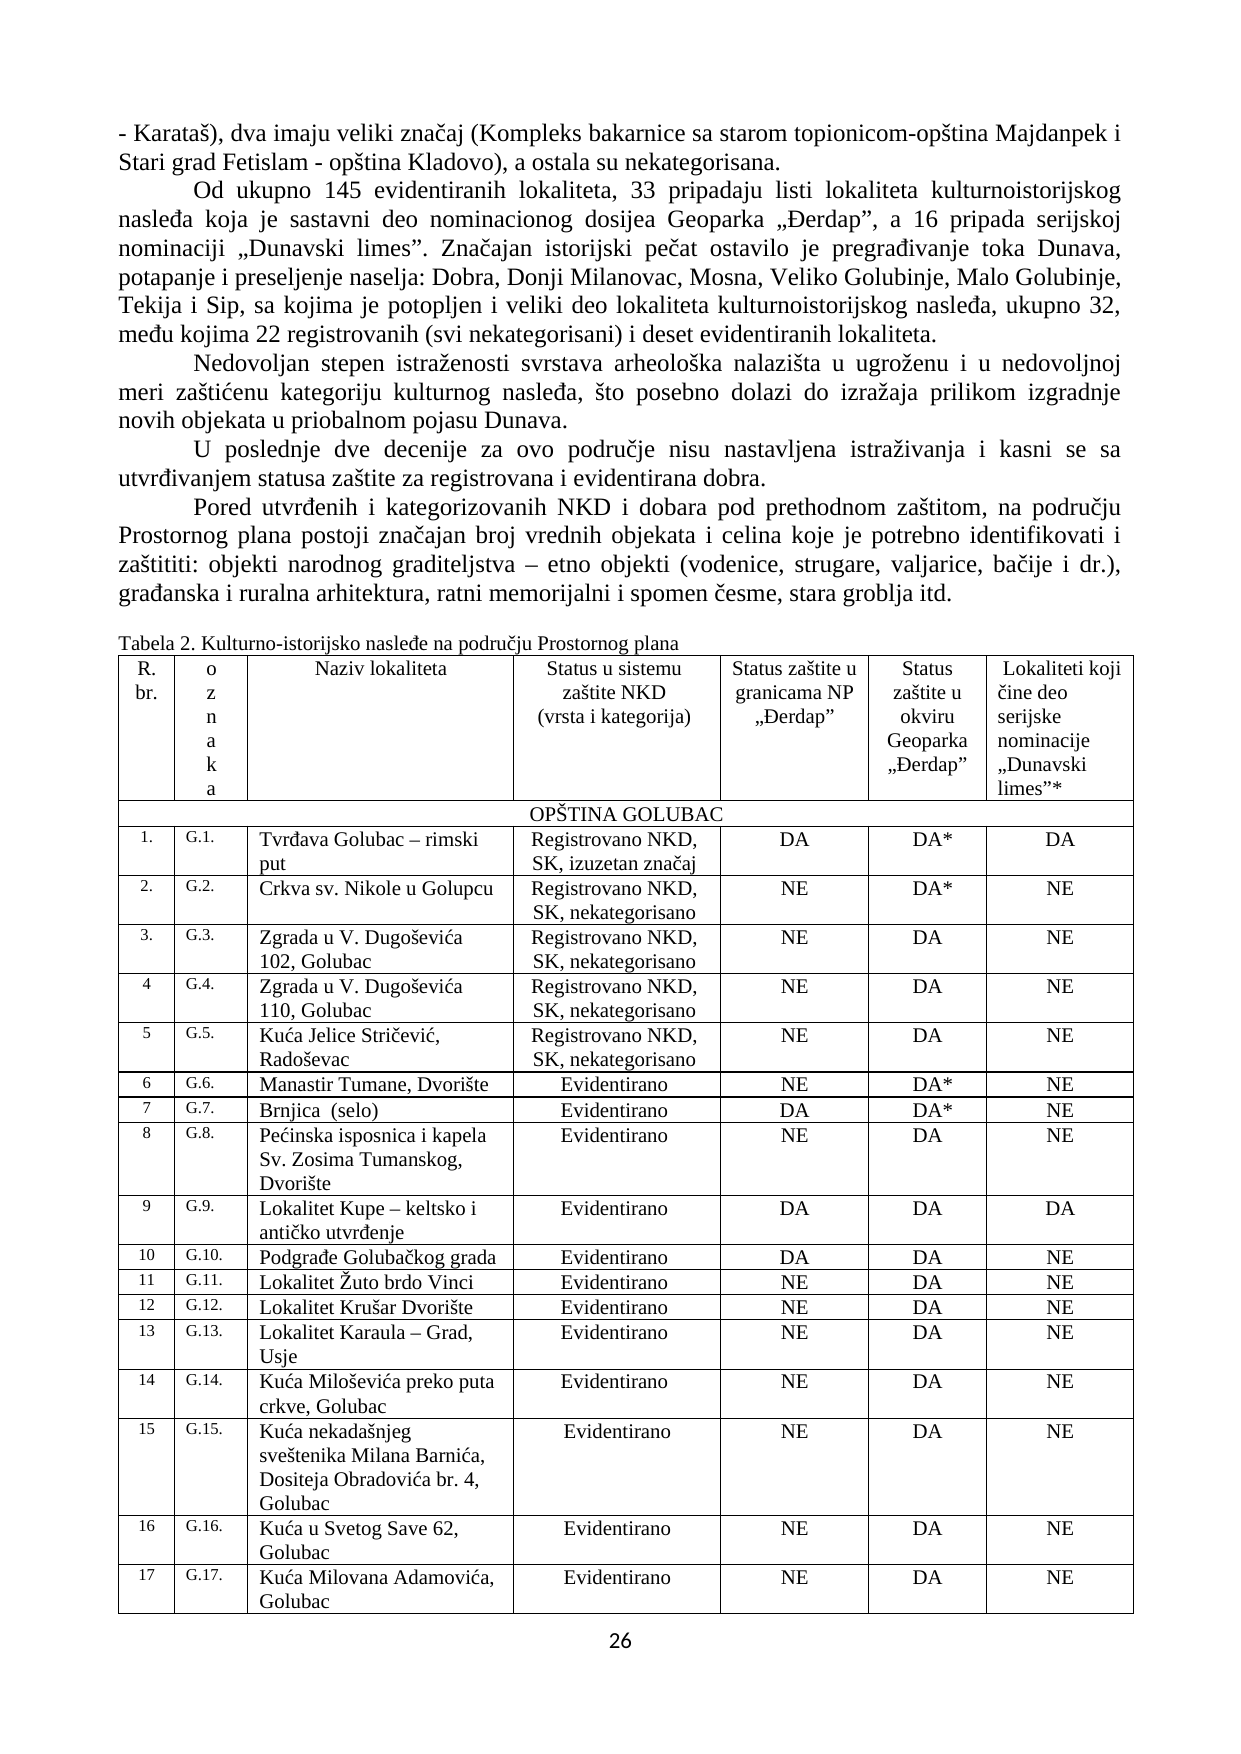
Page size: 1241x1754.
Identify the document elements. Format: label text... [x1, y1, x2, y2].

table_cell Pećinska isposnica i kapela Sv. Zosima Tumanskog, Dvorište [248, 1123, 513, 1195]
table_cell DA [869, 1123, 986, 1195]
table_cell 5 [119, 1023, 174, 1071]
table_cell DA [869, 1245, 986, 1269]
table_cell NE [987, 1419, 1133, 1515]
table_cell OPŠTINA GOLUBAC [119, 801, 1133, 826]
table_cell 6 [119, 1073, 174, 1096]
table_cell NE [721, 1516, 868, 1564]
table_cell G.2. [175, 876, 247, 924]
table_cell DA* [869, 1098, 986, 1122]
table_cell G.16. [175, 1516, 247, 1564]
table_cell Crkva sv. Nikole u Golupcu [248, 876, 513, 924]
table_cell DA* [869, 876, 986, 924]
table_cell 4 [119, 974, 174, 1022]
table_cell Evidentirano [514, 1270, 720, 1294]
table_cell DA [869, 1370, 986, 1418]
table_cell NE [987, 1295, 1133, 1319]
table_cell DA [869, 1565, 986, 1613]
table_cell Lokalitet Žuto brdo Vinci [248, 1270, 513, 1294]
table_cell NE [987, 1023, 1133, 1071]
table_cell G.17. [175, 1565, 247, 1613]
table_cell NE [987, 1565, 1133, 1613]
table_cell Evidentirano [514, 1196, 720, 1244]
table_cell Registrovano NKD, SK, nekategorisano [514, 1023, 720, 1071]
table_cell Brnjica (selo) [248, 1098, 513, 1122]
table_cell G.15. [175, 1419, 247, 1515]
table_cell NE [721, 1370, 868, 1418]
table_cell Tvrđava Golubac – rimski put [248, 827, 513, 875]
table_cell Zgrada u V. Dugoševića 102, Golubac [248, 925, 513, 973]
table_cell NE [987, 876, 1133, 924]
table_cell Evidentirano [514, 1419, 720, 1515]
table_cell DA [869, 1196, 986, 1244]
table_cell Evidentirano [514, 1295, 720, 1319]
table_cell DA [869, 925, 986, 973]
table_cell Kuća u Svetog Save 62, Golubac [248, 1516, 513, 1564]
table_cell DA* [869, 1073, 986, 1096]
table_cell 13 [119, 1320, 174, 1368]
table_cell Registrovano NKD, SK, nekategorisano [514, 925, 720, 973]
table_cell DA [869, 1516, 986, 1564]
table_cell NE [987, 1123, 1133, 1195]
table_cell Manastir Tumane, Dvorište [248, 1073, 513, 1096]
table_cell NE [987, 1516, 1133, 1564]
table_cell 1. [119, 827, 174, 875]
table_cell Evidentirano [514, 1565, 720, 1613]
table_cell Evidentirano [514, 1123, 720, 1195]
table_cell NE [987, 1270, 1133, 1294]
text Tabela 2. Kulturno-istorijsko nasleđe na području Prostornog plana [118, 631, 1122, 655]
table_cell 11 [119, 1270, 174, 1294]
table_cell DA [869, 1270, 986, 1294]
table_cell DA* [869, 827, 986, 875]
table_cell G.14. [175, 1370, 247, 1418]
table_cell NE [721, 1320, 868, 1368]
table_cell Evidentirano [514, 1245, 720, 1269]
table_cell NE [987, 1370, 1133, 1418]
table_header Lokaliteti koji čine deo serijske nominacije „Dunavski limes”* [987, 656, 1133, 800]
table_cell Evidentirano [514, 1098, 720, 1122]
table_cell DA [869, 974, 986, 1022]
table_cell NE [721, 974, 868, 1022]
table_cell G.6. [175, 1073, 247, 1096]
table_cell DA [721, 1245, 868, 1269]
table_cell 15 [119, 1419, 174, 1515]
table_cell DA [869, 1295, 986, 1319]
table_cell Evidentirano [514, 1320, 720, 1368]
table_header R. br. [119, 656, 174, 800]
table_cell 7 [119, 1098, 174, 1122]
table_header Status zaštite u granicama NP „Đerdap” [721, 656, 868, 800]
table_cell G.1. [175, 827, 247, 875]
table_cell 2. [119, 876, 174, 924]
table_cell DA [869, 1023, 986, 1071]
table_cell 12 [119, 1295, 174, 1319]
table_cell NE [721, 1295, 868, 1319]
table_cell NE [987, 974, 1133, 1022]
table_cell 17 [119, 1565, 174, 1613]
table_cell G.10. [175, 1245, 247, 1269]
table_cell 16 [119, 1516, 174, 1564]
table_cell G.8. [175, 1123, 247, 1195]
table_cell DA [987, 827, 1133, 875]
table_cell NE [987, 1073, 1133, 1096]
table_header o z n a k a [175, 656, 247, 800]
table_cell G.9. [175, 1196, 247, 1244]
table_cell Kuća nekadašnjeg sveštenika Milana Barnića, Dositeja Obradovića br. 4, Golubac [248, 1419, 513, 1515]
table_cell 14 [119, 1370, 174, 1418]
table_cell G.13. [175, 1320, 247, 1368]
table_cell DA [869, 1419, 986, 1515]
table_cell Evidentirano [514, 1516, 720, 1564]
table_cell Kuća Jelice Stričević, Radoševac [248, 1023, 513, 1071]
table_cell DA [721, 827, 868, 875]
table_cell Podgrađe Golubačkog grada [248, 1245, 513, 1269]
text Od ukupno 145 evidentiranih lokaliteta, 33 pripadaju listi lokaliteta kulturnoistorijskog nasleđa koja je sastavni deo nominacionog dosijea Geoparka „Đerdap”, a 16 pripada serijskoj nominaciji „Dunavski limes”. Značajan istorijski pečat ostavilo je pregrađivanje toka Dunava, potapanje i preseljenje naselja: Dobra, Donji Milanovac, Mosna, Veliko Golubinje, Malo Golubinje, Tekija i Sip, sa kojima je potopljen i veliki deo lokaliteta kulturnoistorijskog nasleđa, ukupno 32, među kojima 22 registrovanih (svi nekategorisani) i deset evidentiranih lokaliteta. [118, 176, 1122, 348]
table_cell G.4. [175, 974, 247, 1022]
table_cell NE [721, 1023, 868, 1071]
table_cell G.7. [175, 1098, 247, 1122]
table_header Naziv lokaliteta [248, 656, 513, 800]
table_cell 8 [119, 1123, 174, 1195]
table_cell Zgrada u V. Dugoševića 110, Golubac [248, 974, 513, 1022]
table_cell NE [721, 876, 868, 924]
table_cell G.3. [175, 925, 247, 973]
table_cell Registrovano NKD, SK, nekategorisano [514, 974, 720, 1022]
table_cell NE [721, 1270, 868, 1294]
table_cell 3. [119, 925, 174, 973]
table_header Status u sistemu zaštite NKD (vrsta i kategorija) [514, 656, 720, 800]
table_cell Evidentirano [514, 1370, 720, 1418]
text Pored utvrđenih i kategorizovanih NKD i dobara pod prethodnom zaštitom, na području Prostornog plana postoji značajan broj vrednih objekata i celina koje je potrebno identifikovati i zaštititi: objekti narodnog graditeljstva – etno objekti (vodenice, strugare, valjarice, bačije i dr.), građanska i ruralna arhitektura, ratni memorijalni i spomen česme, stara groblja itd. [118, 492, 1122, 607]
table_cell Lokalitet Krušar Dvorište [248, 1295, 513, 1319]
table_cell Kuća Miloševića preko puta crkve, Golubac [248, 1370, 513, 1418]
table_cell DA [721, 1098, 868, 1122]
table_cell NE [721, 1565, 868, 1613]
table_cell Registrovano NKD, SK, izuzetan značaj [514, 827, 720, 875]
table_cell G.11. [175, 1270, 247, 1294]
table_cell Evidentirano [514, 1073, 720, 1096]
table_cell Registrovano NKD, SK, nekategorisano [514, 876, 720, 924]
table_cell Kuća Milovana Adamovića, Golubac [248, 1565, 513, 1613]
table_cell NE [987, 1245, 1133, 1269]
table_cell G.12. [175, 1295, 247, 1319]
text Nedovoljan stepen istraženosti svrstava arheološka nalazišta u ugroženu i u nedovoljnoj meri zaštićenu kategoriju kulturnog nasleđa, što posebno dolazi do izražaja prilikom izgradnje novih objekata u priobalnom pojasu Dunava. [118, 348, 1122, 434]
table_cell NE [721, 1073, 868, 1096]
table_cell NE [987, 1098, 1133, 1122]
table_cell 10 [119, 1245, 174, 1269]
table_cell NE [987, 925, 1133, 973]
table_cell DA [721, 1196, 868, 1244]
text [118, 118, 1122, 176]
table_cell Lokalitet Karaula – Grad, Usje [248, 1320, 513, 1368]
table_cell 9 [119, 1196, 174, 1244]
table_header Status zaštite u okviru Geoparka „Đerdap” [869, 656, 986, 800]
table_cell DA [869, 1320, 986, 1368]
table_cell NE [721, 1419, 868, 1515]
text U poslednje dve decenije za ovo područje nisu nastavljena istraživanja i kasni se sa utvrđivanjem statusa zaštite za registrovana i evidentirana dobra. [118, 434, 1122, 492]
table_cell NE [721, 925, 868, 973]
table_cell Lokalitet Kupe – keltsko i antičko utvrđenje [248, 1196, 513, 1244]
table_cell NE [721, 1123, 868, 1195]
table_cell DA [987, 1196, 1133, 1244]
table_cell NE [987, 1320, 1133, 1368]
table_cell G.5. [175, 1023, 247, 1071]
